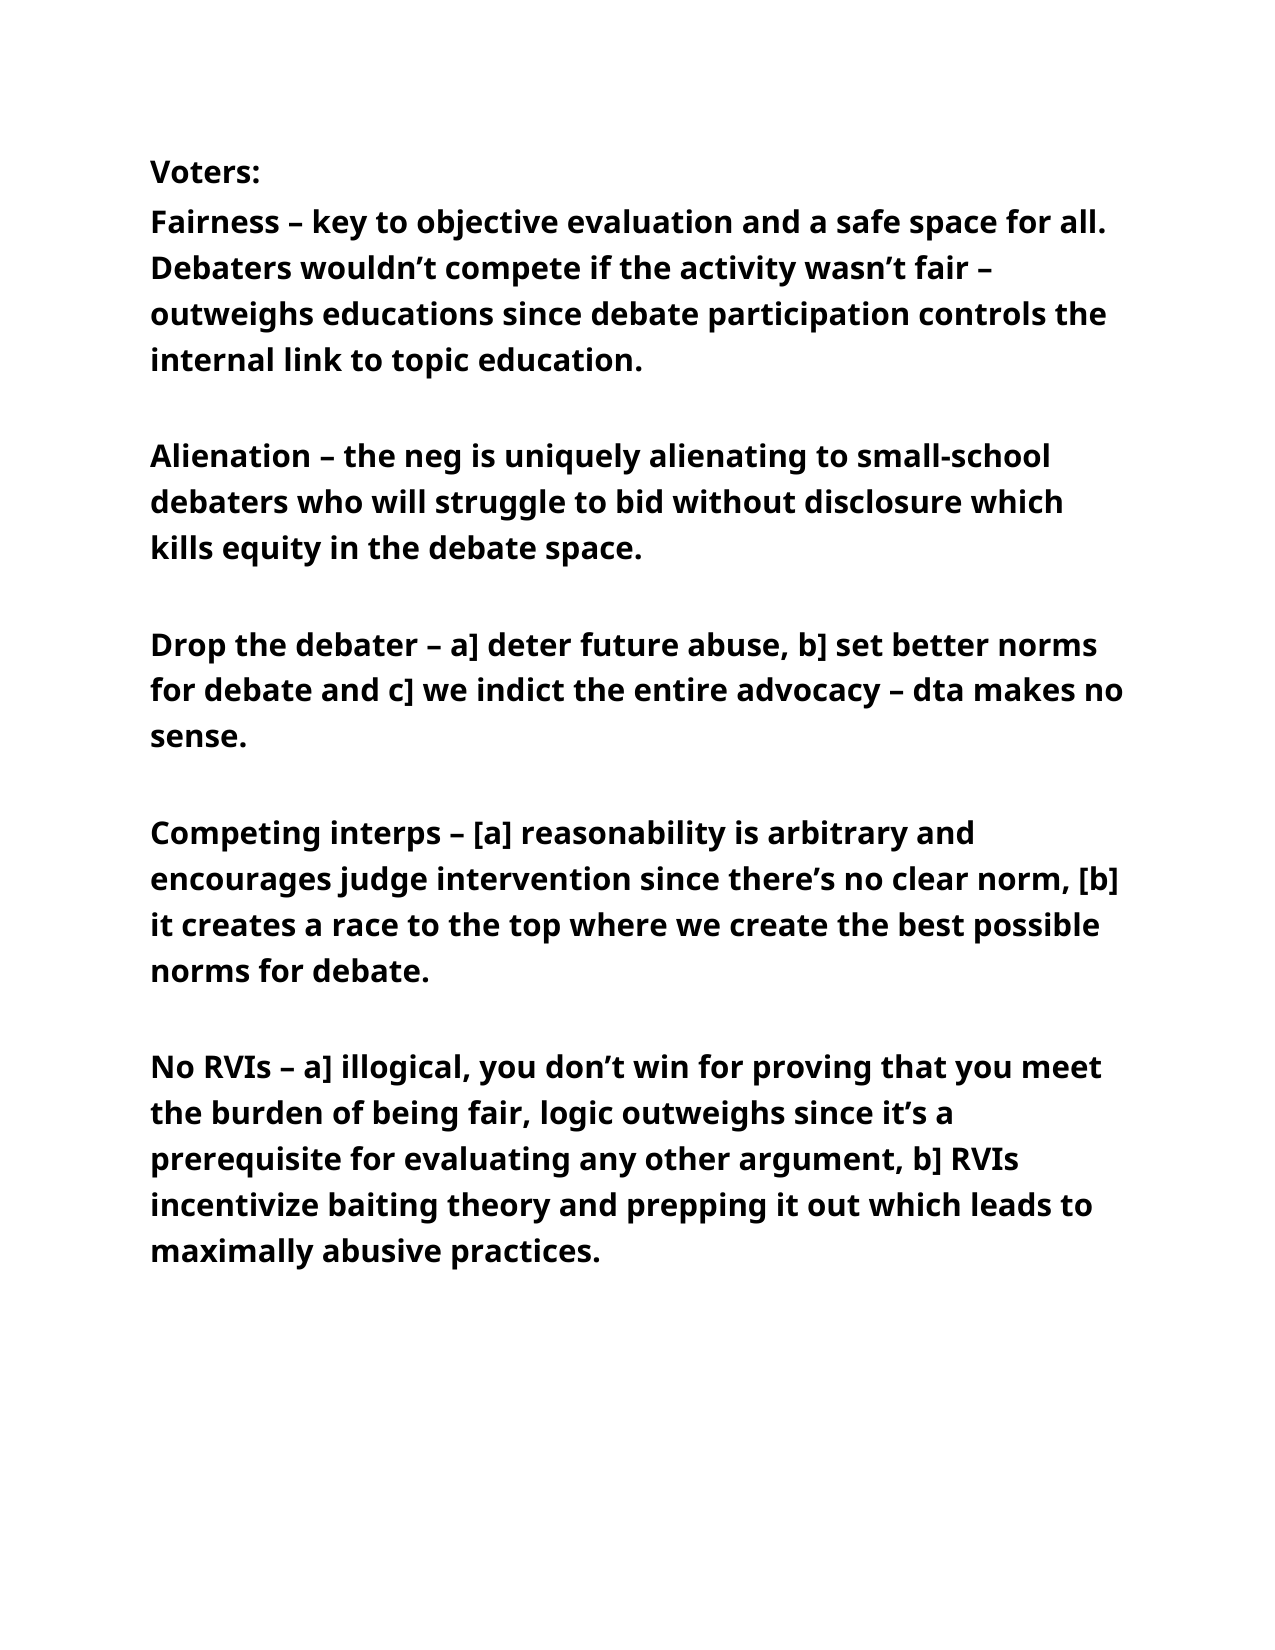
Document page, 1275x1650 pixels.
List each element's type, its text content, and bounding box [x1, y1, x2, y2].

subtitle Competing interps – [a] reasonability is arbitrary and encourages judge intervention since there’s no clear norm, [b] it creates a race to the top where we create the best possible norms for debate. [150, 811, 1125, 991]
subtitle No RVIs – a] illogical, you don’t win for proving that you meet the burden of being fair, logic outweighs since it’s a prerequisite for evaluating any other argument, b] RVIs incentivize baiting theory and prepping it out which leads to maximally abusive practices. [150, 1045, 1125, 1271]
subtitle Alienation – the neg is uniquely alienating to small-school debaters who will struggle to bid without disclosure which kills equity in the debate space. [150, 434, 1125, 569]
subtitle Fairness – key to objective evaluation and a safe space for all. Debaters wouldn’t compete if the activity wasn’t fair – outweighs educations since debate participation controls the internal link to topic education. [150, 200, 1125, 381]
subtitle Voters: [150, 150, 1125, 193]
subtitle Drop the debater – a] deter future abuse, b] set better norms for debate and c] we indict the entire advocacy – dta makes no sense. [150, 622, 1125, 757]
